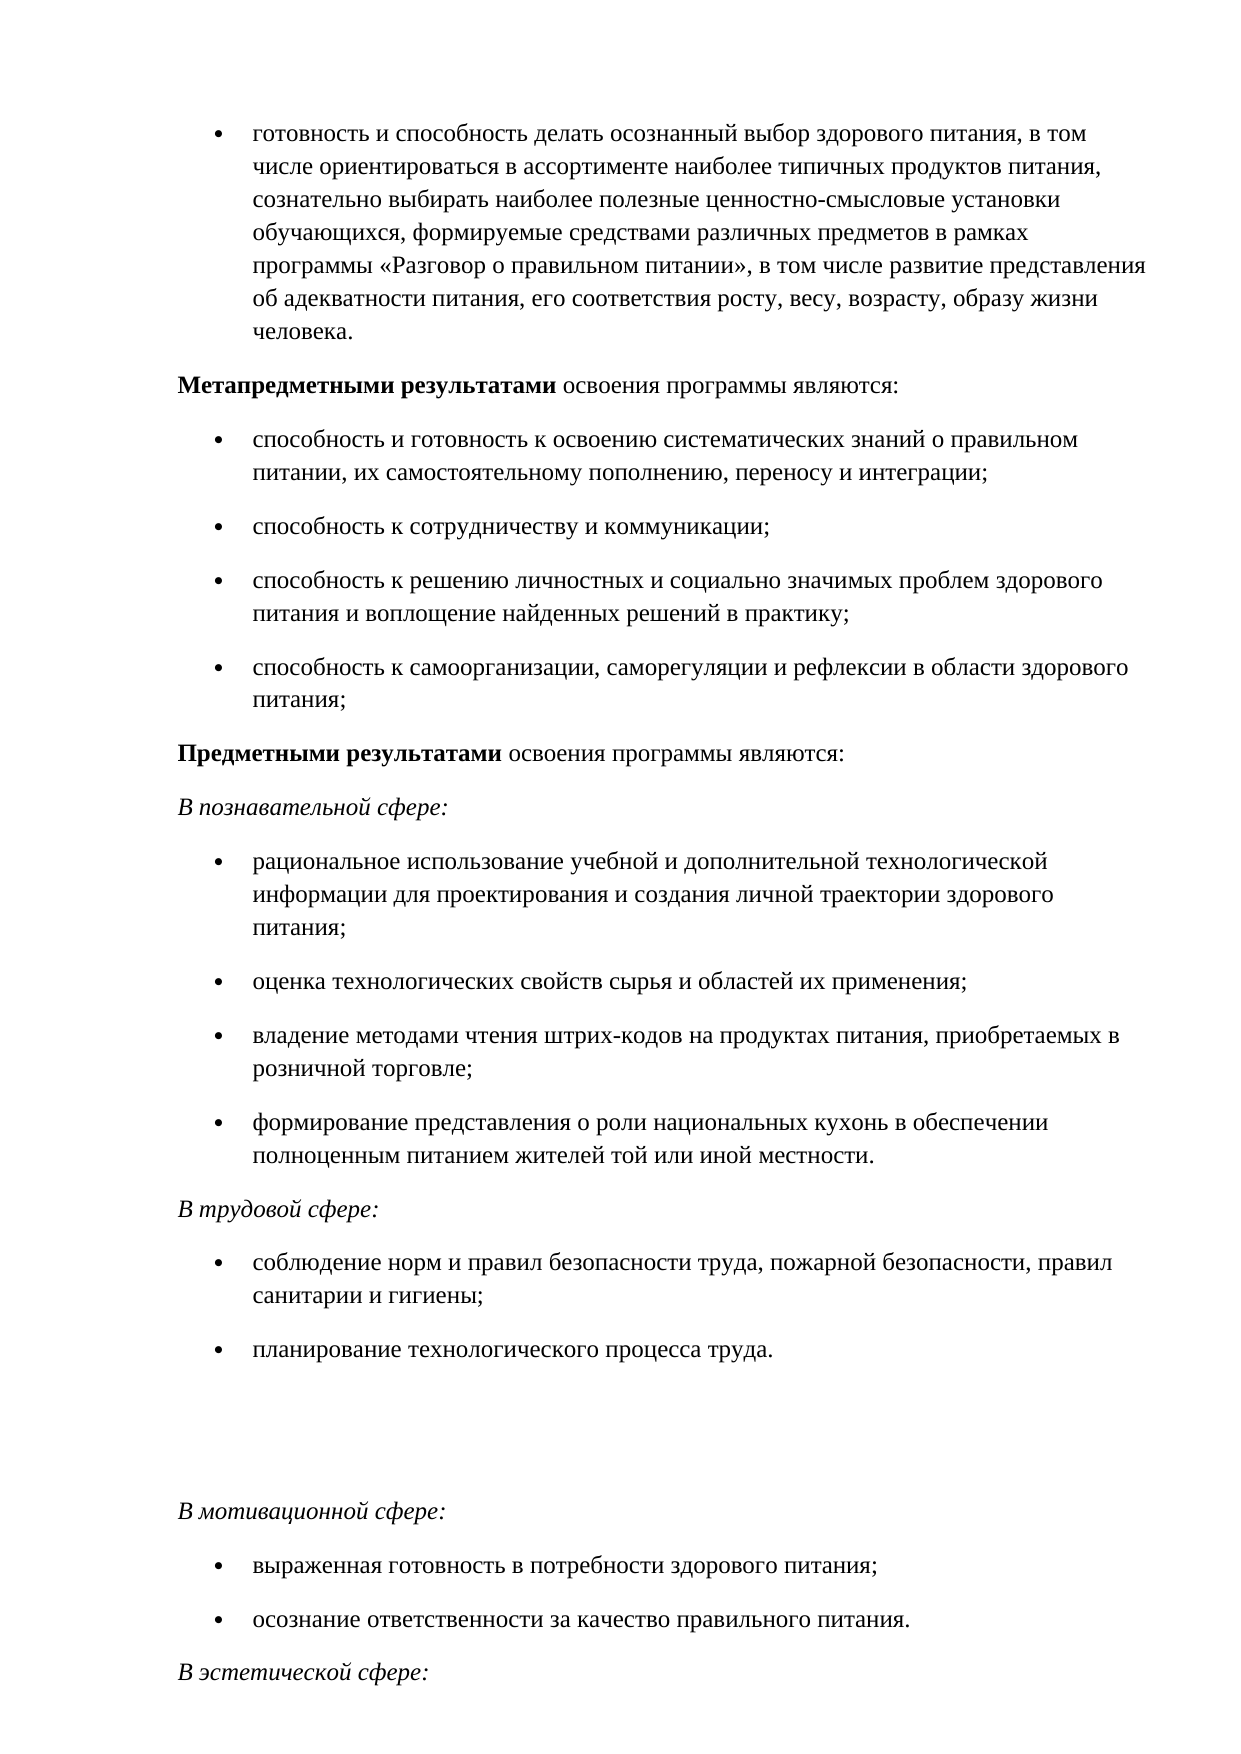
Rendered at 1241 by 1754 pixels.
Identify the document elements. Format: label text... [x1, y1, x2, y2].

list планирование технологического процесса труда. [215, 1334, 1152, 1363]
list оценка технологических свойств сырья и областей их применения; [215, 966, 1152, 995]
list рациональное использование учебной и дополнительной технологической информации для проектирования и создания личной траектории здорового питания; [215, 846, 1152, 941]
list способность к сотрудничеству и коммуникации; [215, 511, 1152, 539]
list способность к решению личностных и социально значимых проблем здорового питания и воплощение найденных решений в практику; [215, 565, 1152, 626]
list осознание ответственности за качество правильного питания. [215, 1604, 1152, 1632]
list готовность и способность делать осознанный выбор здорового питания, в том числе ориентироваться в ассортименте наиболее типичных продуктов питания, сознательно выбирать наиболее полезные ценностно-смысловые установки обучающихся, формируемые средствами различных предметов в рамках программы «Разговор о правильном питании», в том числе развитие представления об адекватности питания, его соответствия росту, весу, возрасту, образу жизни человека. [215, 118, 1152, 345]
text Предметными результатами освоения программы являются: [177, 738, 1152, 767]
list способность к самоорганизации, саморегуляции и рефлексии в области здорового питания; [215, 652, 1152, 713]
list соблюдение норм и правил безопасности труда, пожарной безопасности, правил санитарии и гигиены; [215, 1247, 1152, 1309]
list формирование представления о роли национальных кухонь в обеспечении полноценным питанием жителей той или иной местности. [215, 1107, 1152, 1168]
text В мотивационной сфере: [177, 1496, 1152, 1525]
text Метапредметными результатами освоения программы являются: [177, 370, 1152, 399]
list владение методами чтения штрих-кодов на продуктах питания, приобретаемых в розничной торговле; [215, 1020, 1152, 1082]
list выраженная готовность в потребности здорового питания; [215, 1550, 1152, 1578]
text В познавательной сфере: [177, 792, 1152, 821]
list способность и готовность к освоению систематических знаний о правильном питании, их самостоятельному пополнению, переносу и интеграции; [215, 424, 1152, 486]
text В эстетической сфере: [177, 1657, 1152, 1686]
text В трудовой сфере: [177, 1194, 1152, 1222]
